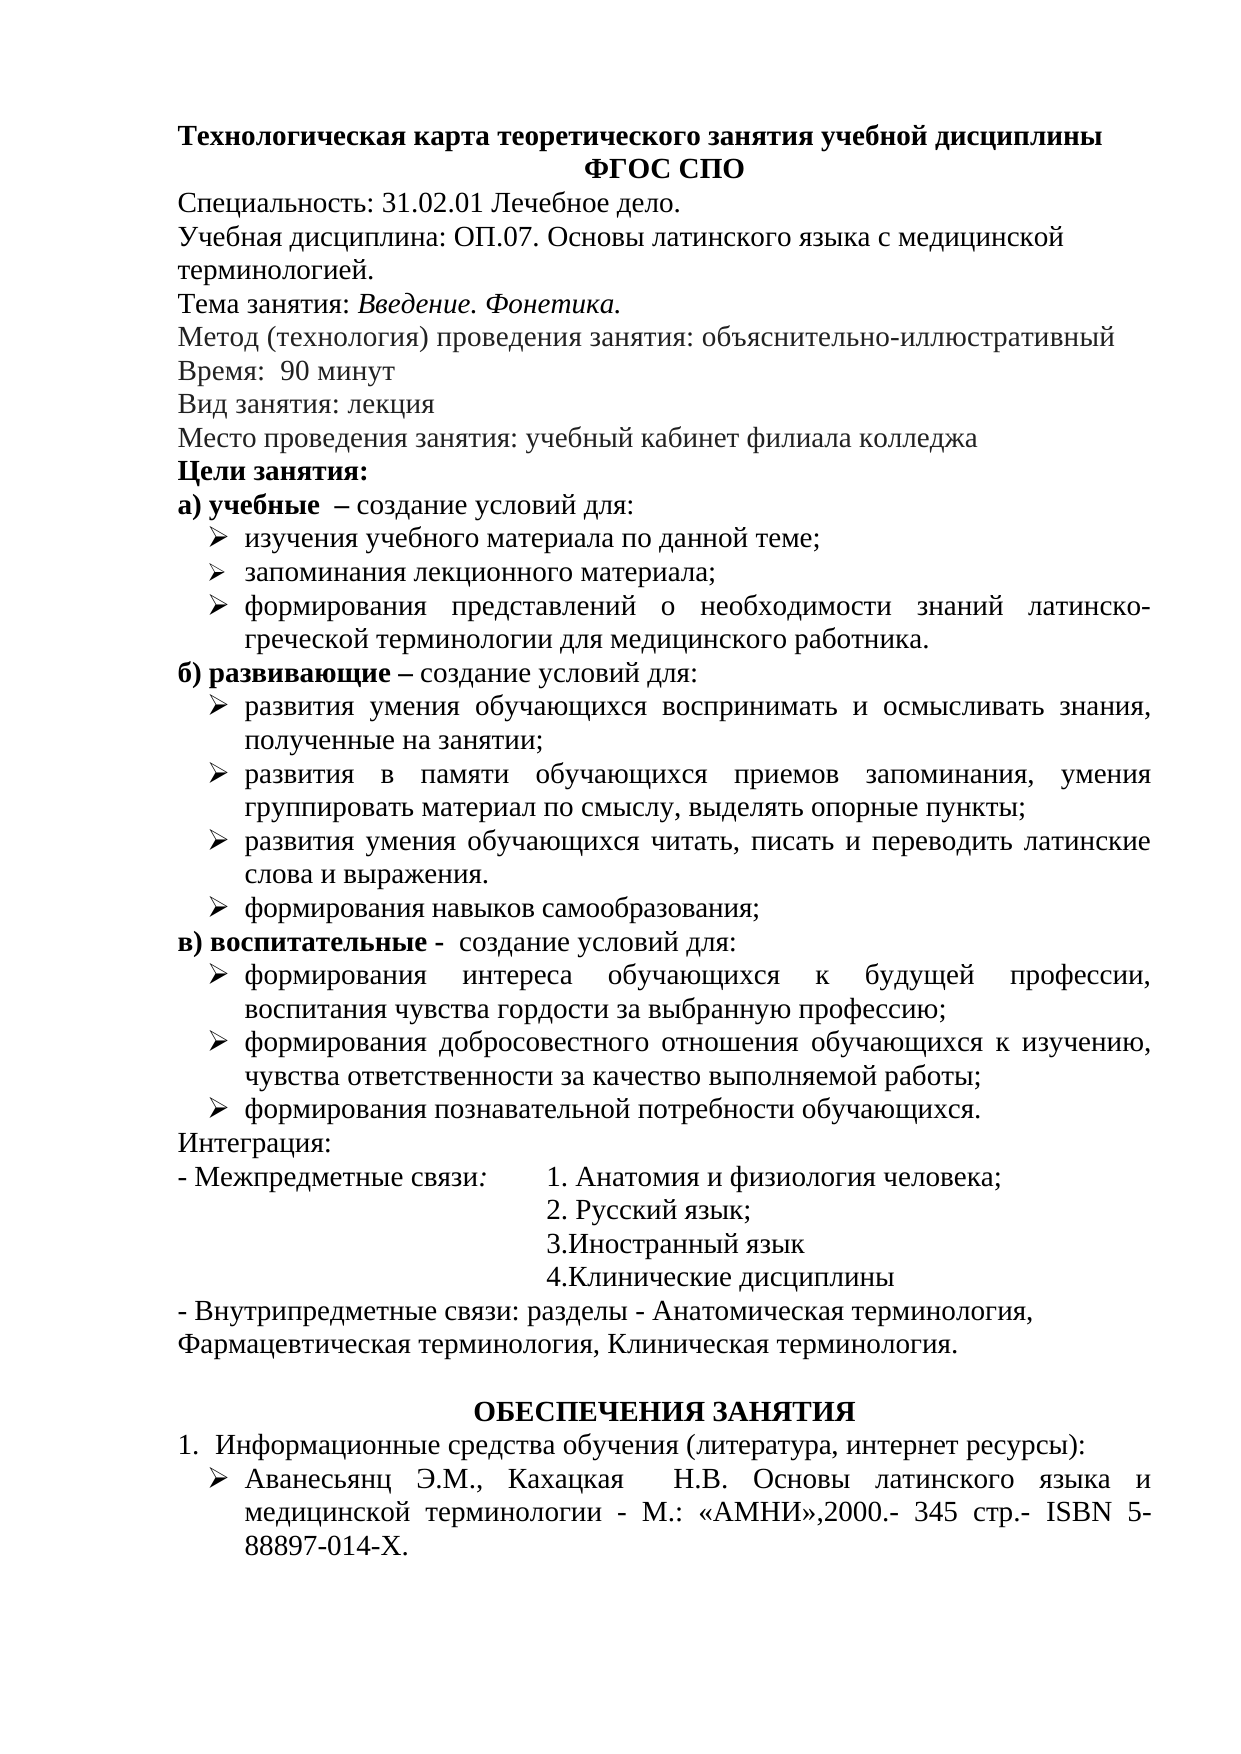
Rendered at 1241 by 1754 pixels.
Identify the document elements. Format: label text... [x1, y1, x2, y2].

text Цели занятия: [177, 453, 1152, 487]
list развития умения обучающихся воспринимать и осмысливать знания, полученные на занятии; [207, 688, 1152, 756]
text - Межпредметные связи: 1. Анатомия и физиология человека; [177, 1159, 1152, 1192]
text ОБЕСПЕЧЕНИЯ ЗАНЯТИЯ [177, 1394, 1152, 1427]
list формирования познавательной потребности обучающихся. [207, 1092, 1152, 1125]
list формирования добросовестного отношения обучающихся к изучению, чувства ответственности за качество выполняемой работы; [207, 1024, 1152, 1092]
list развития в памяти обучающихся приемов запоминания, умения группировать материал по смыслу, выделять опорные пункты; [207, 756, 1152, 823]
text 2. Русский язык; [177, 1192, 1152, 1226]
text Время: 90 минут [177, 353, 1152, 386]
list развития умения обучающихся читать, писать и переводить латинские слова и выражения. [207, 823, 1152, 890]
text Технологическая карта теоретического занятия учебной дисциплины [177, 118, 1152, 152]
list изучения учебного материала по данной теме; [207, 521, 1152, 554]
text 3.Иностранный язык [177, 1226, 1152, 1259]
text - Внутрипредметные связи: разделы - Анатомическая терминология, Фармацевтическая терминология, Клиническая терминология. [177, 1293, 1152, 1360]
text ФГОС СПО [177, 152, 1152, 185]
text Тема занятия: Введение. Фонетика. [177, 286, 1152, 319]
text б) развивающие – создание условий для: [177, 655, 1152, 688]
text Специальность: 31.02.01 Лечебное дело. [177, 185, 1152, 219]
list запоминания лекционного материала; [207, 554, 1152, 588]
text Метод (технология) проведения занятия: объяснительно-иллюстративный [177, 319, 1152, 353]
list формирования навыков самообразования; [207, 890, 1152, 924]
list Аванесьянц Э.М., Кахацкая Н.В. Основы латинского языка и медицинской терминологии - М.: «АМНИ»,2000.- 345 стр.- ISBN 5-88897-014-Х. [207, 1461, 1152, 1561]
text а) учебные – создание условий для: [177, 487, 1152, 521]
text 4.Клинические дисциплины [177, 1259, 1152, 1293]
text в) воспитательные - создание условий для: [177, 924, 1152, 957]
text Место проведения занятия: учебный кабинет филиала колледжа [177, 420, 1152, 453]
list формирования интереса обучающихся к будущей профессии, воспитания чувства гордости за выбранную профессию; [207, 957, 1152, 1024]
text Вид занятия: лекция [177, 386, 1152, 420]
text Интеграция: [177, 1125, 1152, 1159]
list Информационные средства обучения (литература, интернет ресурсы): [177, 1427, 1152, 1461]
list формирования представлений о необходимости знаний латинско-греческой терминологии для медицинского работника. [207, 588, 1152, 655]
text Учебная дисциплина: ОП.07. Основы латинского языка с медицинской терминологией. [177, 219, 1160, 286]
